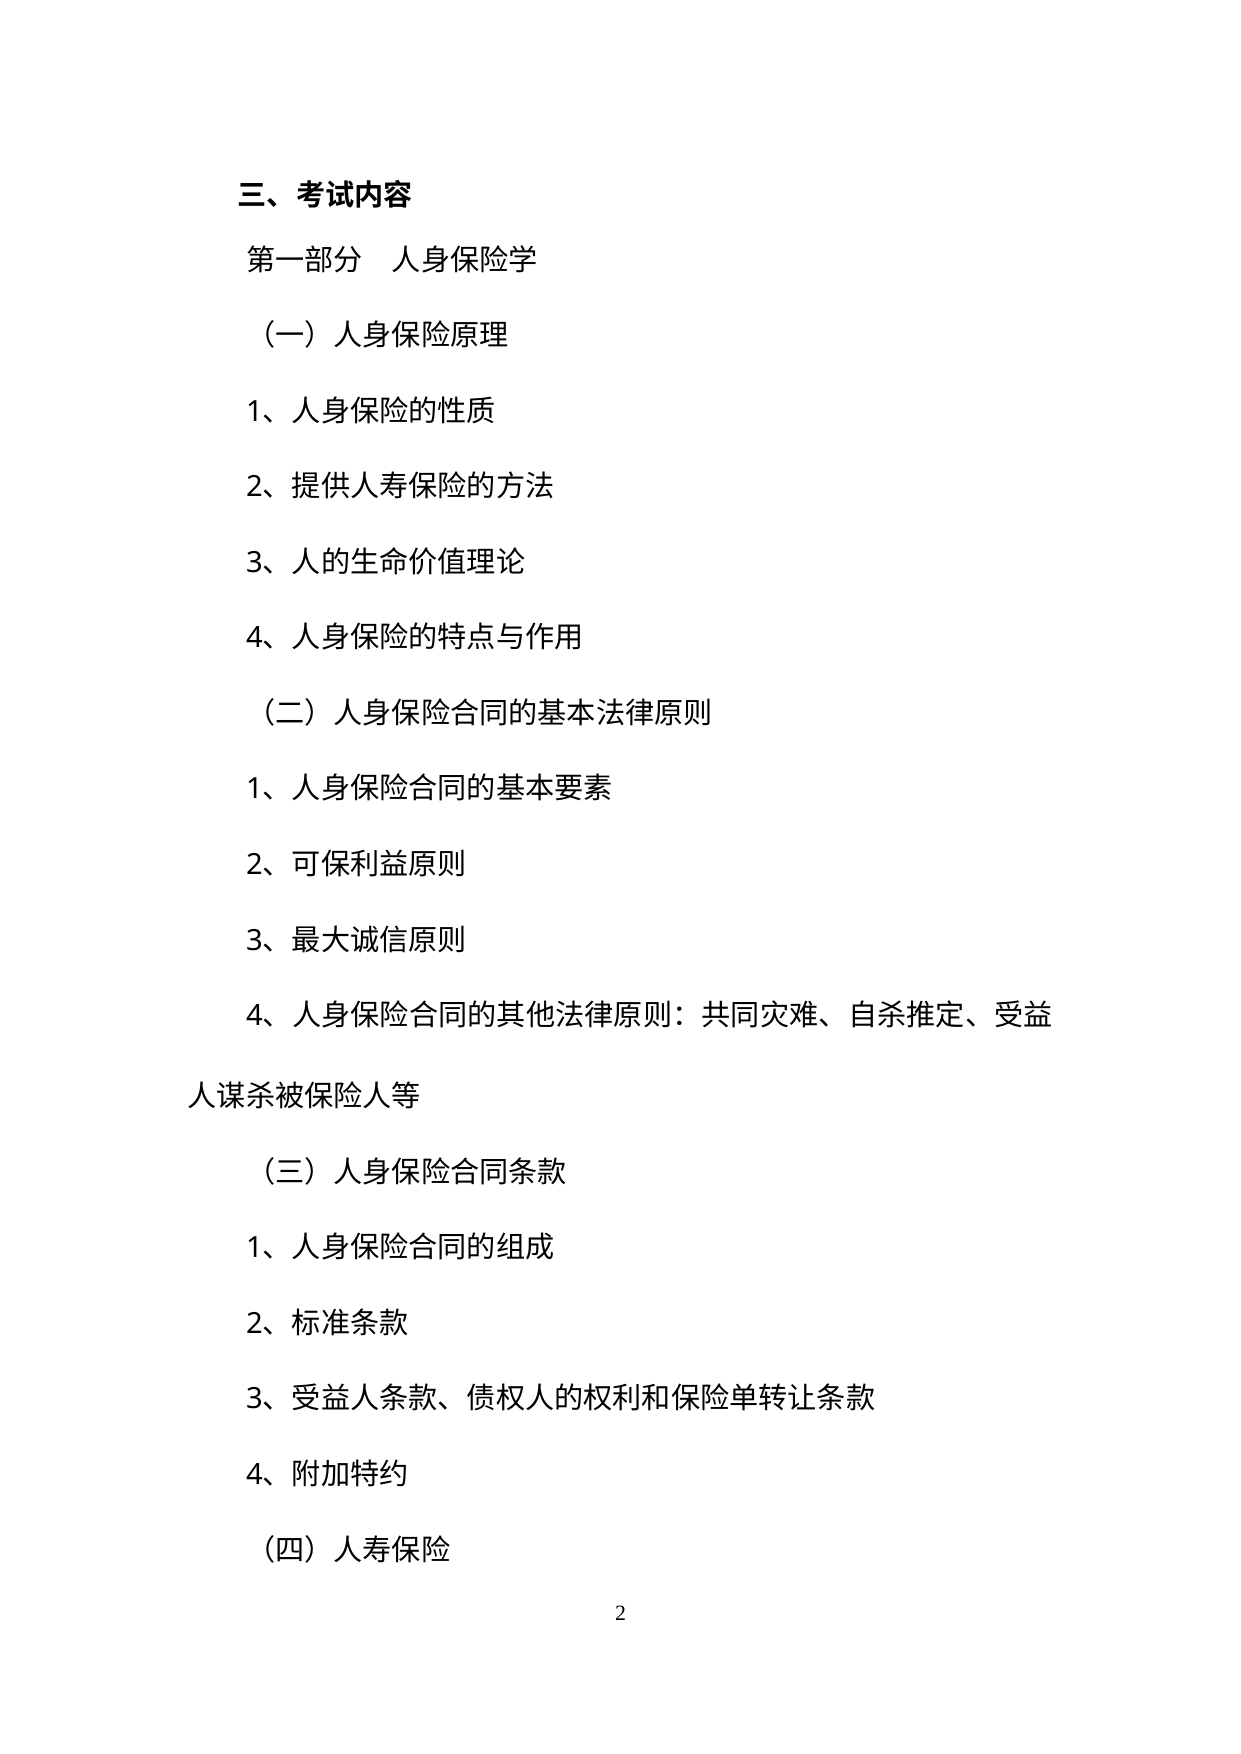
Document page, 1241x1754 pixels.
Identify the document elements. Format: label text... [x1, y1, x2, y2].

text 1、人身保险合同的组成 [187, 1213, 1053, 1278]
text 4、人身保险的特点与作用 [187, 603, 1053, 668]
text 三、考试内容 [187, 160, 1053, 225]
text 3、人的生命价值理论 [187, 527, 1053, 592]
text 2、标准条款 [187, 1288, 1053, 1353]
text （二）人身保险合同的基本法律原则 [187, 678, 1053, 743]
text 3、受益人条款、债权人的权利和保险单转让条款 [187, 1364, 1053, 1429]
text 2、提供人寿保险的方法 [187, 452, 1053, 517]
text 4、人身保险合同的其他法律原则：共同灾难、自杀推定、受益人谋杀被保险人等 [187, 980, 1053, 1127]
text （一）人身保险原理 [187, 301, 1053, 366]
text 3、最大诚信原则 [187, 905, 1053, 970]
text 1、人身保险合同的基本要素 [187, 754, 1053, 819]
text 2、可保利益原则 [187, 829, 1053, 894]
text （四）人寿保险 [187, 1515, 1053, 1580]
text 第一部分 人身保险学 [187, 225, 1053, 290]
text 1、人身保险的性质 [187, 376, 1053, 441]
text 4、附加特约 [187, 1439, 1053, 1504]
text （三）人身保险合同条款 [187, 1137, 1053, 1202]
